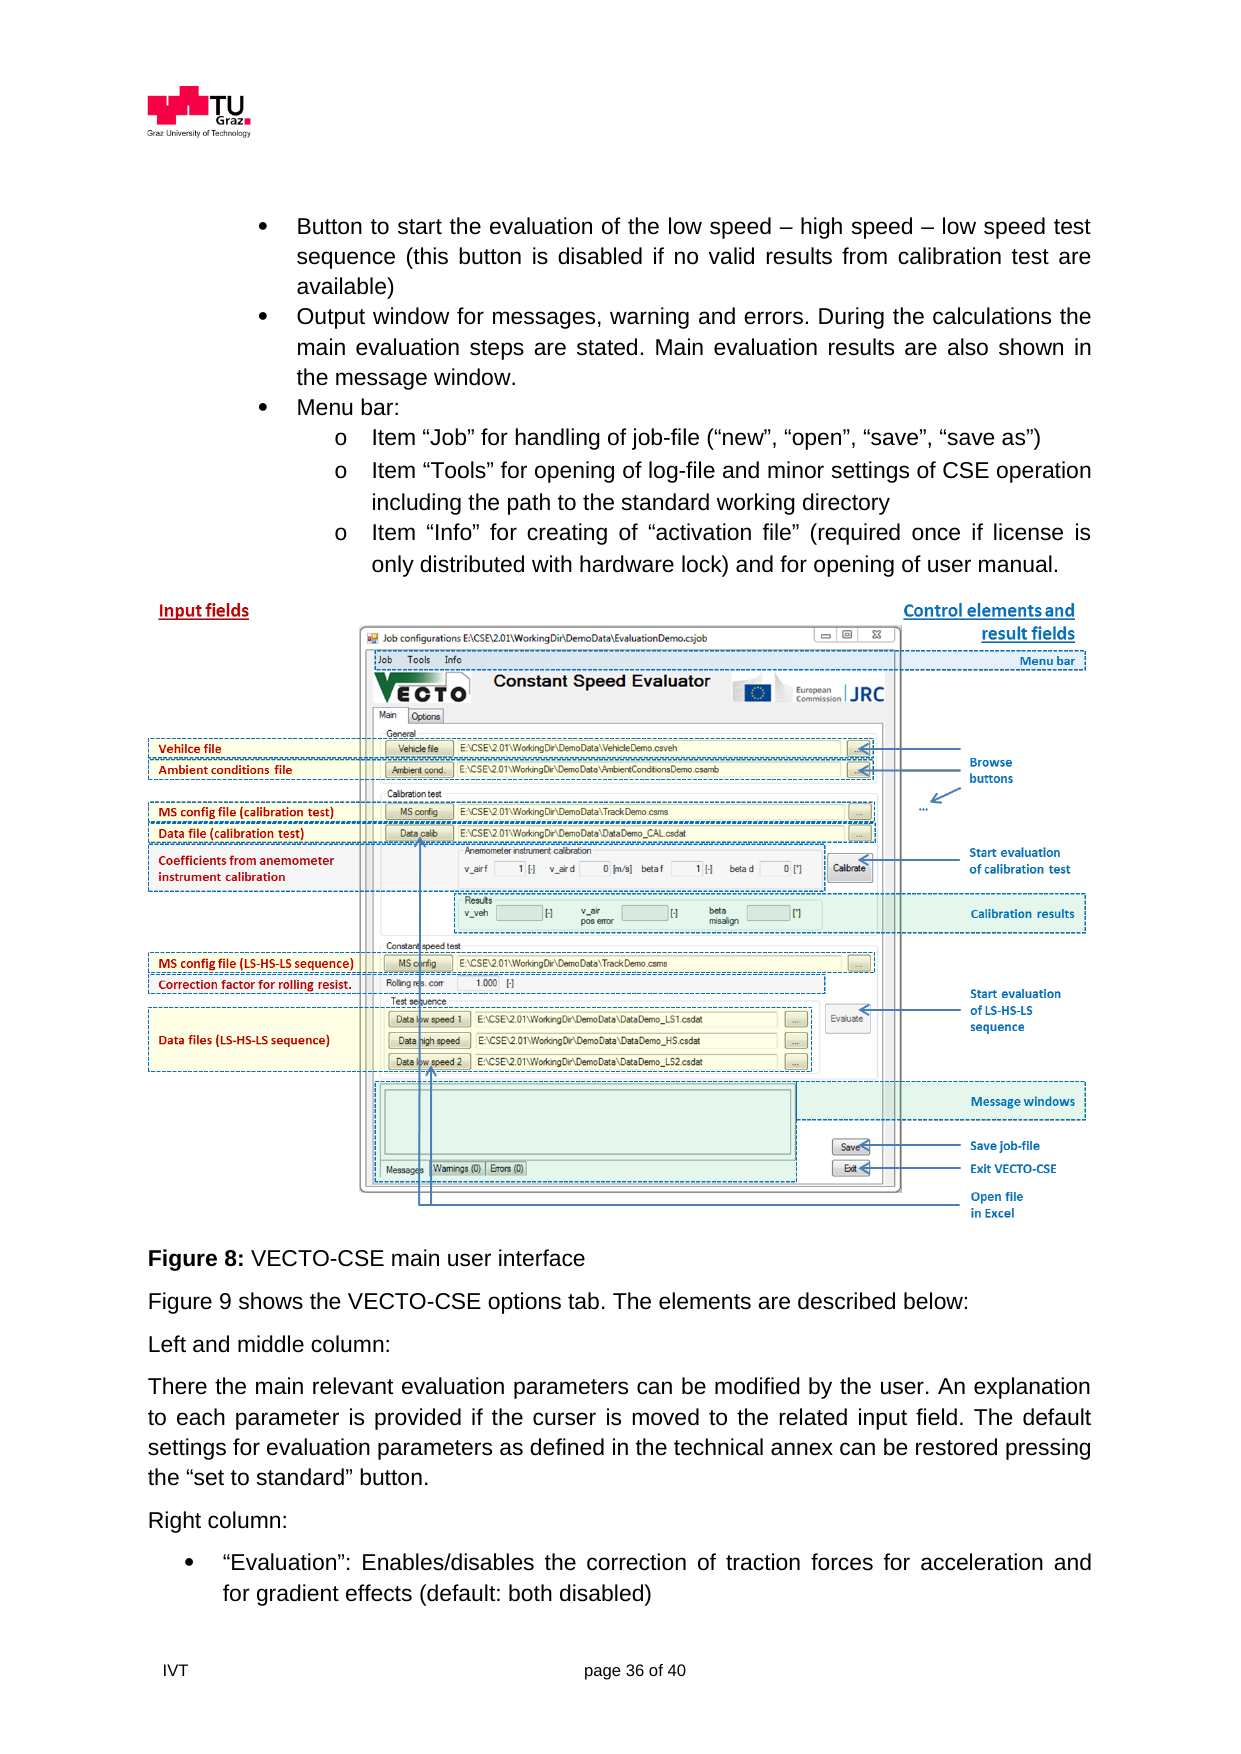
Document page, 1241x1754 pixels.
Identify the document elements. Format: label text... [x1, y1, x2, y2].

list Output window for messages, warning and errors. During the calculations the main evaluation steps are stated. Main evaluation results are also shown in the message window. [259, 303, 1092, 390]
text Right column: [148, 1507, 1092, 1533]
list Button to start the evaluation of the low speed – high speed – low speed test sequence (this button is disabled if no valid results from calibration test are available) [259, 213, 1092, 299]
text Left and middle column: [148, 1331, 1092, 1357]
list Item “Info” for creating of “activation file” (required once if license is only distributed with hardware lock) and for opening of user manual. [334, 519, 1092, 577]
list Item “Job” for handling of job-file (“new”, “open”, “save”, “save as”) [334, 424, 1092, 452]
picture [147, 86, 251, 138]
picture [147, 593, 1092, 1229]
list Menu bar: [259, 394, 1092, 420]
text Figure 9 shows the VECTO-CSE options tab. The elements are described below: [148, 1288, 1092, 1314]
text Figure 8: VECTO-CSE main user interface [148, 1245, 1092, 1271]
text There the main relevant evaluation parameters can be modified by the user. An explanation to each parameter is provided if the curser is moved to the related input field. The default settings for evaluation parameters as defined in the technical annex can be restored pressing the “set to standard” button. [148, 1373, 1092, 1490]
list Item “Tools” for opening of log-file and minor settings of CSE operation including the path to the standard working directory [334, 457, 1092, 515]
list “Evaluation”: Enables/disables the correction of traction forces for acceleration and for gradient effects (default: both disabled) [185, 1549, 1092, 1606]
